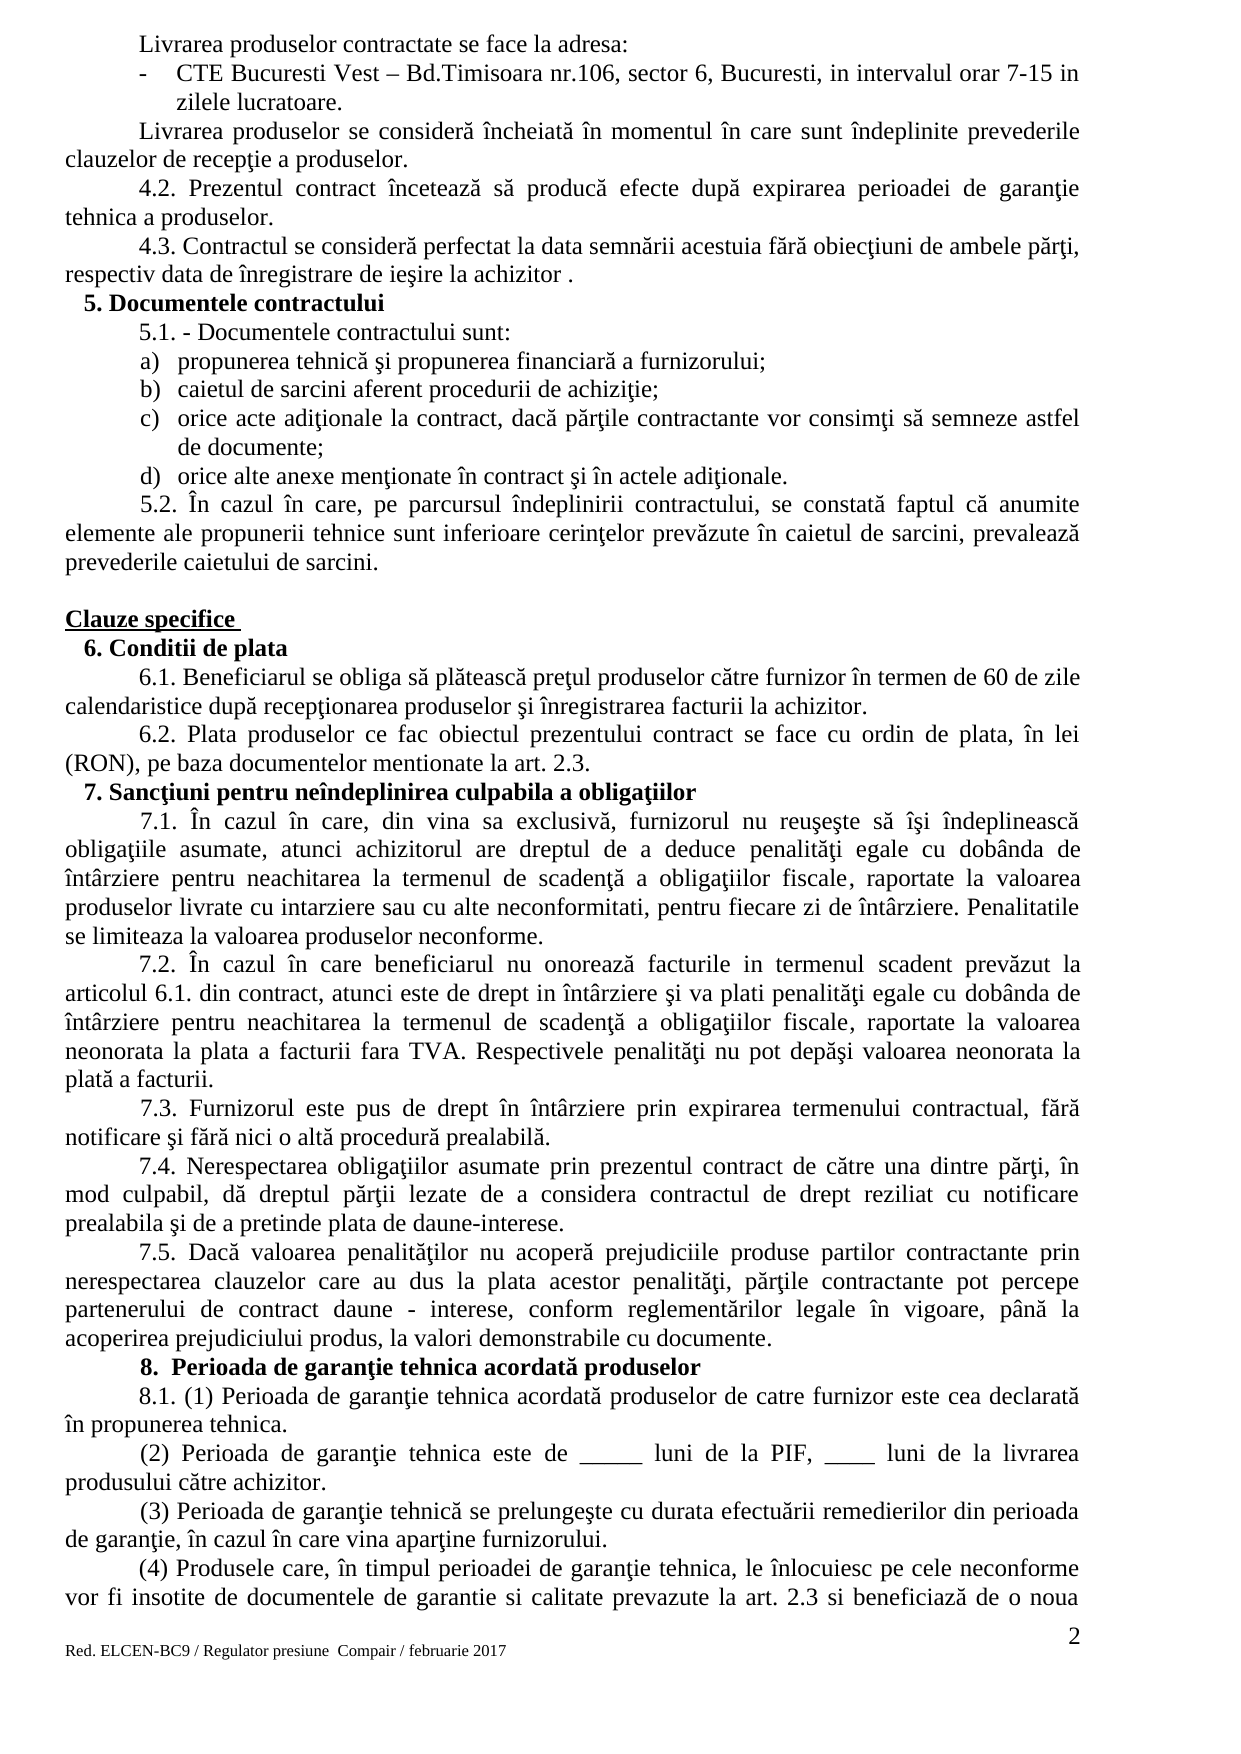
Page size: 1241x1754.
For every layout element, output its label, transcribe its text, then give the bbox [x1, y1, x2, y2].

text 6.1. Beneficiarul se obliga să plătească preţul produselor către furnizor în termen de 60 de zile calendaristice după recepţionarea produselor şi înregistrarea facturii la achizitor. [65, 662, 1081, 719]
text 8. Perioada de garanţie tehnica acordată produselor [65, 1352, 1081, 1381]
text 7. Sancţiuni pentru neîndeplinirea culpabila a obligaţiilor [65, 777, 1081, 806]
text Livrarea produselor se consideră încheiată în momentul în care sunt îndeplinite prevederile clauzelor de recepţie a produselor. [65, 116, 1081, 173]
text 7.3. Furnizorul este pus de drept în întârziere prin expirarea termenului contractual, fără notificare şi fără nici o altă procedură prealabilă. [65, 1093, 1081, 1151]
text 8.1. (1) Perioada de garanţie tehnica acordată produselor de catre furnizor este cea declarată în propunerea tehnica. [65, 1381, 1081, 1438]
text Livrarea produselor contractate se face la adresa: [65, 29, 1081, 58]
text 4.3. Contractul se consideră perfectat la data semnării acestuia fără obiecţiuni de ambele părţi, respectiv data de înregistrare de ieşire la achizitor . [65, 231, 1081, 288]
text 7.2. În cazul în care beneficiarul nu onorează facturile in termenul scadent prevăzut la articolul 6.1. din contract, atunci este de drept in întârziere şi va plati penalităţi egale cu dobânda de întârziere pentru neachitarea la termenul de scadenţă a obligaţiilor fiscale, raportate la valoarea neonorata la plata a facturii fara TVA. Respectivele penalităţi nu pot depăşi valoarea neonorata la plată a facturii. [65, 949, 1081, 1093]
text 7.4. Nerespectarea obligaţiilor asumate prin prezentul contract de către una dintre părţi, în mod culpabil, dă dreptul părţii lezate de a considera contractul de drept reziliat cu notificare prealabila şi de a pretinde plata de daune-interese. [65, 1151, 1081, 1237]
text 7.1. În cazul în care, din vina sa exclusivă, furnizorul nu reuşeşte să îşi îndeplinească obligaţiile asumate, atunci achizitorul are dreptul de a deduce penalităţi egale cu dobânda de întârziere pentru neachitarea la termenul de scadenţă a obligaţiilor fiscale, raportate la valoarea produselor livrate cu intarziere sau cu alte neconformitati, pentru fiecare zi de întârziere. Penalitatile se limiteaza la valoarea produselor neconforme. [65, 806, 1081, 949]
text 5.1. - Documentele contractului sunt: [65, 317, 1081, 346]
text 6.2. Plata produselor ce fac obiectul prezentului contract se face cu ordin de plata, în lei (RON), pe baza documentelor mentionate la art. 2.3. [65, 719, 1081, 777]
list CTE Bucuresti Vest – Bd.Timisoara nr.106, sector 6, Bucuresti, in intervalul orar 7-15 in zilele lucratoare. [139, 58, 1081, 116]
text 5. Documentele contractului [65, 288, 1081, 317]
text 5.2. În cazul în care, pe parcursul îndeplinirii contractului, se constată faptul că anumite elemente ale propunerii tehnice sunt inferioare cerinţelor prevăzute în caietul de sarcini, prevalează prevederile caietului de sarcini. [65, 489, 1081, 576]
list caietul de sarcini aferent procedurii de achiziţie; [140, 374, 1081, 403]
text Clauze specifice [65, 604, 1081, 633]
text 7.5. Dacă valoarea penalităţilor nu acoperă prejudiciile produse partilor contractante prin nerespectarea clauzelor care au dus la plata acestor penalităţi, părţile contractante pot percepe partenerului de contract daune - interese, conform reglementărilor legale în vigoare, până la acoperirea prejudiciului produs, la valori demonstrabile cu documente. [65, 1237, 1081, 1352]
text 6. Conditii de plata [65, 633, 1081, 662]
list orice alte anexe menţionate în contract şi în actele adiţionale. [140, 461, 1081, 489]
text (2) Perioada de garanţie tehnica este de _____ luni de la PIF, ____ luni de la livrarea produsului către achizitor. [65, 1438, 1081, 1496]
text (3) Perioada de garanţie tehnică se prelungeşte cu durata efectuării remedierilor din perioada de garanţie, în cazul în care vina aparţine furnizorului. [65, 1496, 1081, 1553]
list orice acte adiţionale la contract, dacă părţile contractante vor consimţi să semneze astfel de documente; [140, 403, 1081, 461]
text 4.2. Prezentul contract încetează să producă efecte după expirarea perioadei de garanţie tehnica a produselor. [65, 173, 1081, 231]
list propunerea tehnică şi propunerea financiară a furnizorului; [140, 346, 1081, 374]
